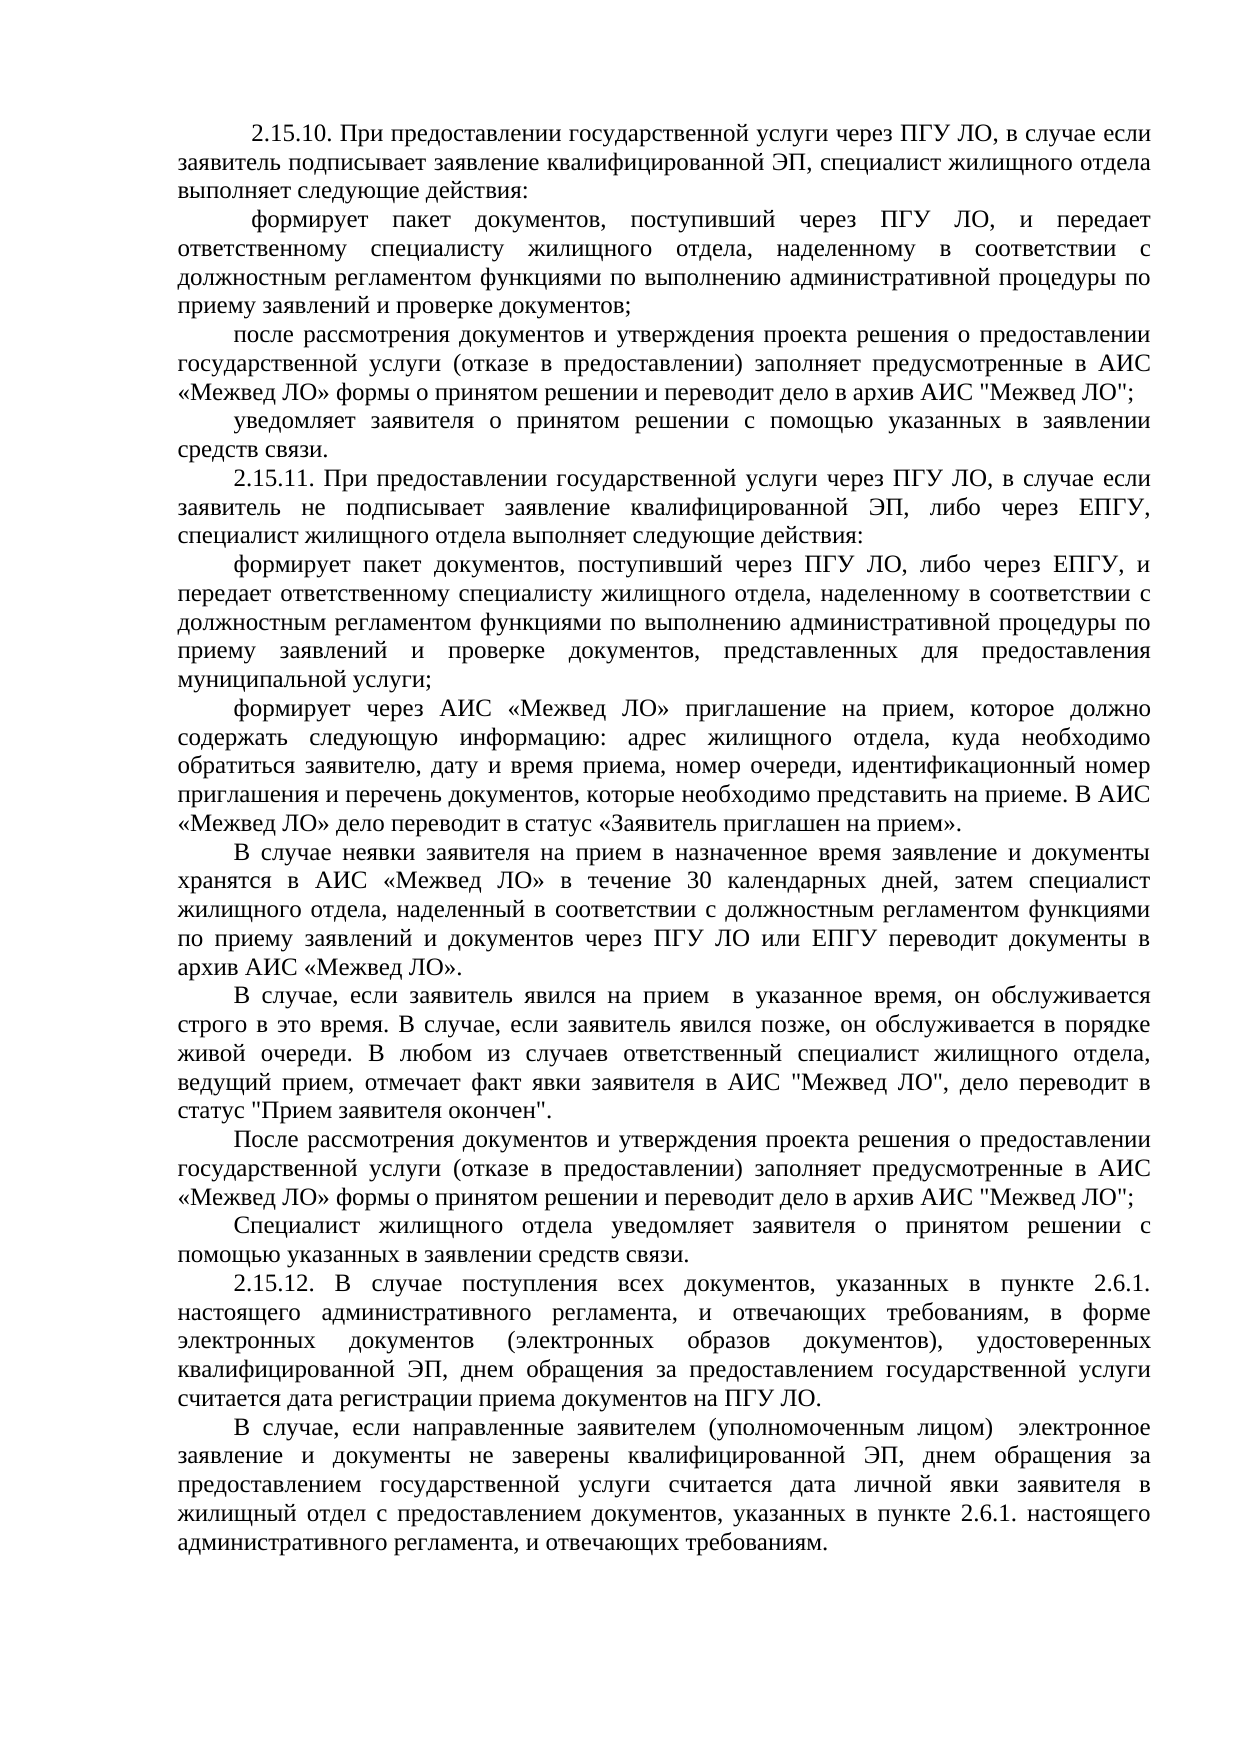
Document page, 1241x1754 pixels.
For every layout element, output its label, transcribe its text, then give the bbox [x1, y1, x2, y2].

text уведомляет заявителя о принятом решении с помощью указанных в заявлении средств связи. [177, 406, 1152, 463]
text В случае, если направленные заявителем (уполномоченным лицом) электронное заявление и документы не заверены квалифицированной ЭП, днем обращения за предоставлением государственной услуги считается дата личной явки заявителя в жилищный отдел с предоставлением документов, указанных в пункте 2.6.1. настоящего административного регламента, и отвечающих требованиям. [177, 1412, 1152, 1556]
text Специалист жилищного отдела уведомляет заявителя о принятом решении с помощью указанных в заявлении средств связи. [177, 1211, 1152, 1268]
text В случае, если заявитель явился на прием в указанное время, он обслуживается строго в это время. В случае, если заявитель явился позже, он обслуживается в порядке живой очереди. В любом из случаев ответственный специалист жилищного отдела, ведущий прием, отмечает факт явки заявителя в АИС "Межвед ЛО", дело переводит в статус "Прием заявителя окончен". [177, 981, 1152, 1124]
text формирует через АИС «Межвед ЛО» приглашение на прием, которое должно содержать следующую информацию: адрес жилищного отдела, куда необходимо обратиться заявителю, дату и время приема, номер очереди, идентификационный номер приглашения и перечень документов, которые необходимо представить на приеме. В АИС «Межвед ЛО» дело переводит в статус «Заявитель приглашен на прием». [177, 693, 1152, 837]
text после рассмотрения документов и утверждения проекта решения о предоставлении государственной услуги (отказе в предоставлении) заполняет предусмотренные в АИС «Межвед ЛО» формы о принятом решении и переводит дело в архив АИС "Межвед ЛО"; [177, 319, 1152, 406]
text 2.15.12. В случае поступления всех документов, указанных в пункте 2.6.1. настоящего административного регламента, и отвечающих требованиям, в форме электронных документов (электронных образов документов), удостоверенных квалифицированной ЭП, днем обращения за предоставлением государственной услуги считается дата регистрации приема документов на ПГУ ЛО. [177, 1268, 1152, 1412]
text 2.15.11. При предоставлении государственной услуги через ПГУ ЛО, в случае если заявитель не подписывает заявление квалифицированной ЭП, либо через ЕПГУ, специалист жилищного отдела выполняет следующие действия: [177, 463, 1152, 549]
text формирует пакет документов, поступивший через ПГУ ЛО, и передает ответственному специалисту жилищного отдела, наделенному в соответствии с должностным регламентом функциями по выполнению административной процедуры по приему заявлений и проверке документов; [177, 204, 1152, 319]
text 2.15.10. При предоставлении государственной услуги через ПГУ ЛО, в случае если заявитель подписывает заявление квалифицированной ЭП, специалист жилищного отдела выполняет следующие действия: [177, 118, 1152, 204]
text После рассмотрения документов и утверждения проекта решения о предоставлении государственной услуги (отказе в предоставлении) заполняет предусмотренные в АИС «Межвед ЛО» формы о принятом решении и переводит дело в архив АИС "Межвед ЛО"; [177, 1124, 1152, 1211]
text В случае неявки заявителя на прием в назначенное время заявление и документы хранятся в АИС «Межвед ЛО» в течение 30 календарных дней, затем специалист жилищного отдела, наделенный в соответствии с должностным регламентом функциями по приему заявлений и документов через ПГУ ЛО или ЕПГУ переводит документы в архив АИС «Межвед ЛО». [177, 837, 1152, 981]
text формирует пакет документов, поступивший через ПГУ ЛО, либо через ЕПГУ, и передает ответственному специалисту жилищного отдела, наделенному в соответствии с должностным регламентом функциями по выполнению административной процедуры по приему заявлений и проверке документов, представленных для предоставления муниципальной услуги; [177, 549, 1152, 693]
